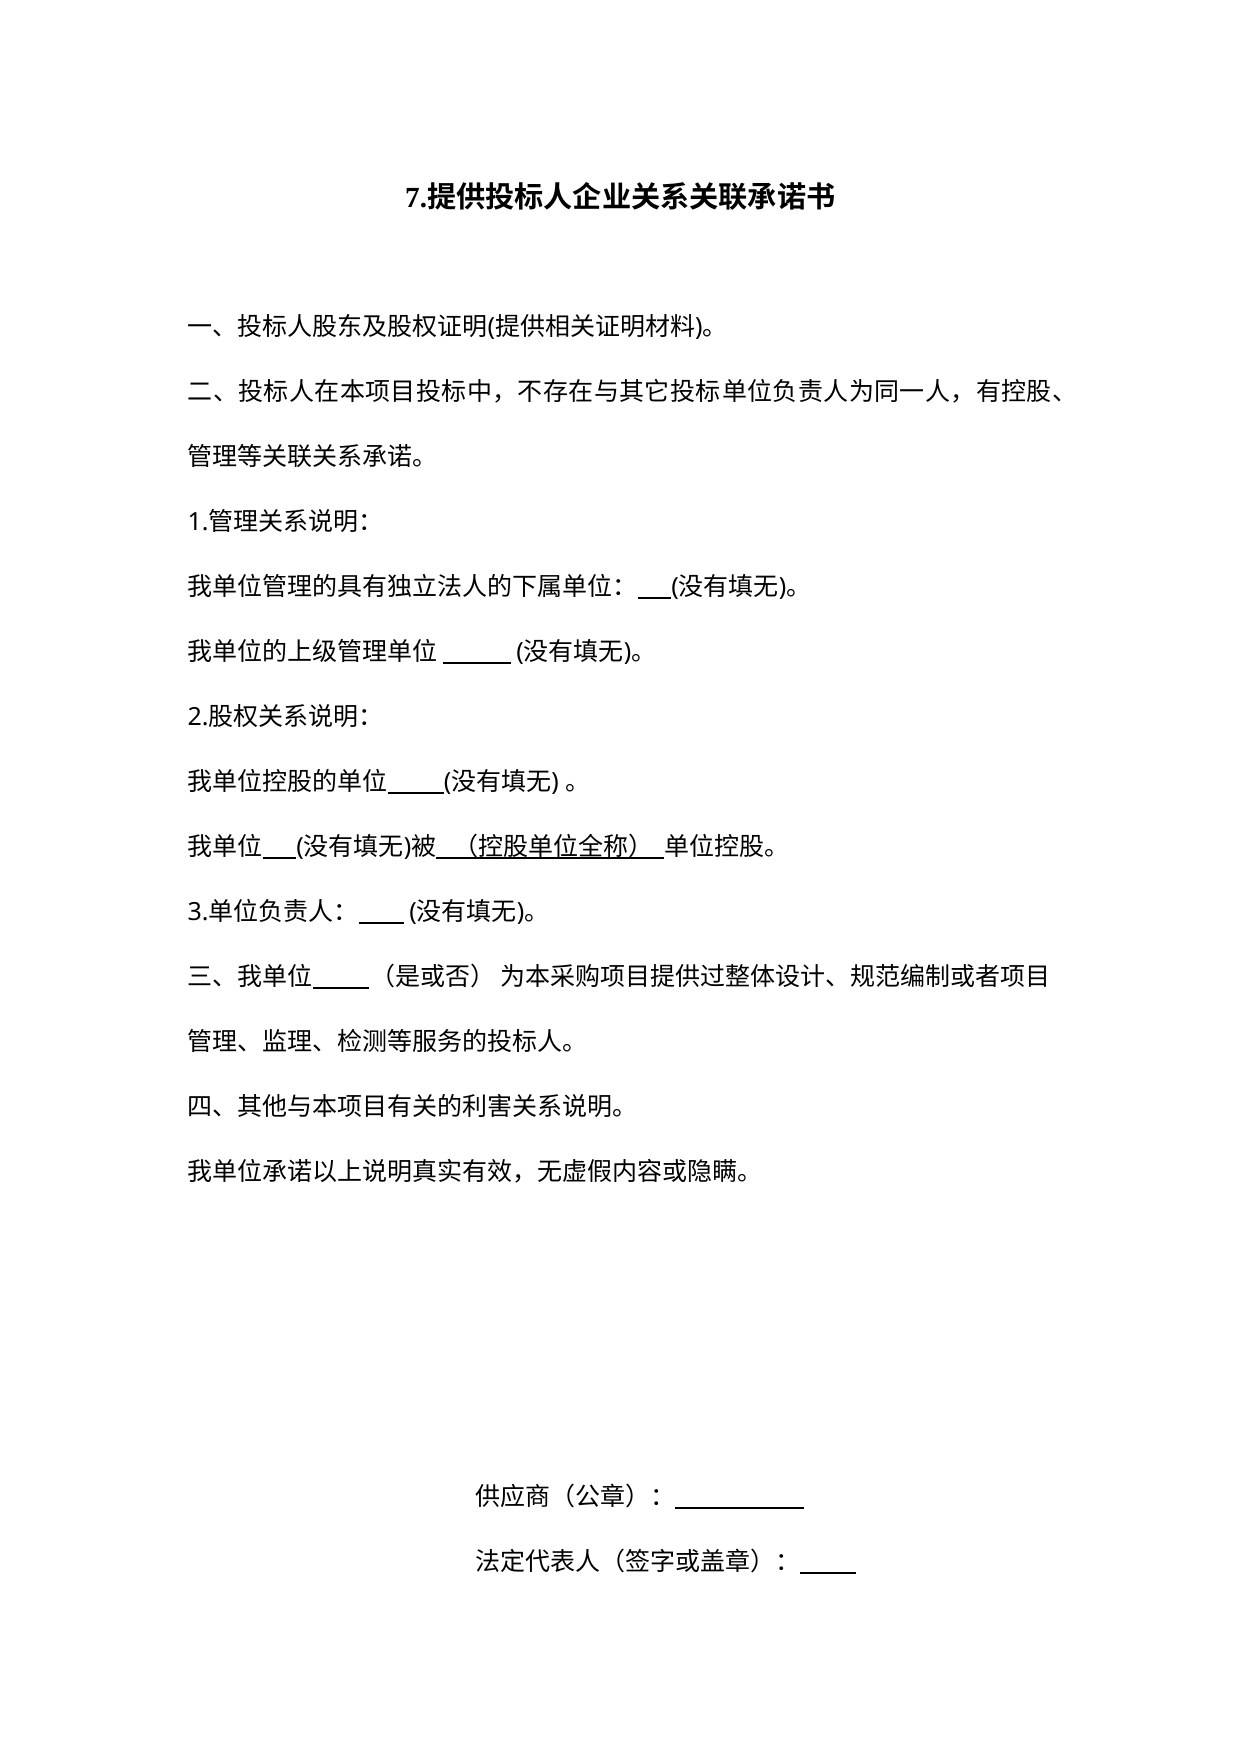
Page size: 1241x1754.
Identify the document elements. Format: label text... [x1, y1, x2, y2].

text 二、投标人在本项目投标中，不存在与其它投标单位负责人为同一人，有控股、管理等关联关系承诺。 [187, 357, 1053, 487]
text 三、我单位 （是或否） 为本采购项目提供过整体设计、规范编制或者项目管理、监理、检测等服务的投标人。 [187, 942, 1053, 1072]
text 2.股权关系说明： [187, 682, 1053, 747]
text 日 期： 7.提供投标人企业关系关联承诺书 [187, 162, 1053, 227]
text 供应商（公章）： [187, 1462, 1053, 1527]
text 我单位管理的具有独立法人的下属单位： (没有填无)。 [187, 552, 1053, 617]
text 一、投标人股东及股权证明(提供相关证明材料)。 [187, 292, 1053, 357]
text 3.单位负责人： (没有填无)。 [187, 877, 1053, 942]
text 我单位的上级管理单位 (没有填无)。 [187, 617, 1053, 682]
text 法定代表人（签字或盖章）： [187, 1527, 1053, 1592]
text 我单位 (没有填无)被 （控股单位全称） 单位控股。 [187, 812, 1053, 877]
text 四、其他与本项目有关的利害关系说明。 [187, 1072, 1053, 1137]
text 我单位承诺以上说明真实有效，无虚假内容或隐瞒。 [187, 1137, 1053, 1202]
text 1.管理关系说明： [187, 487, 1053, 552]
text 我单位控股的单位 (没有填无) 。 [187, 747, 1053, 812]
